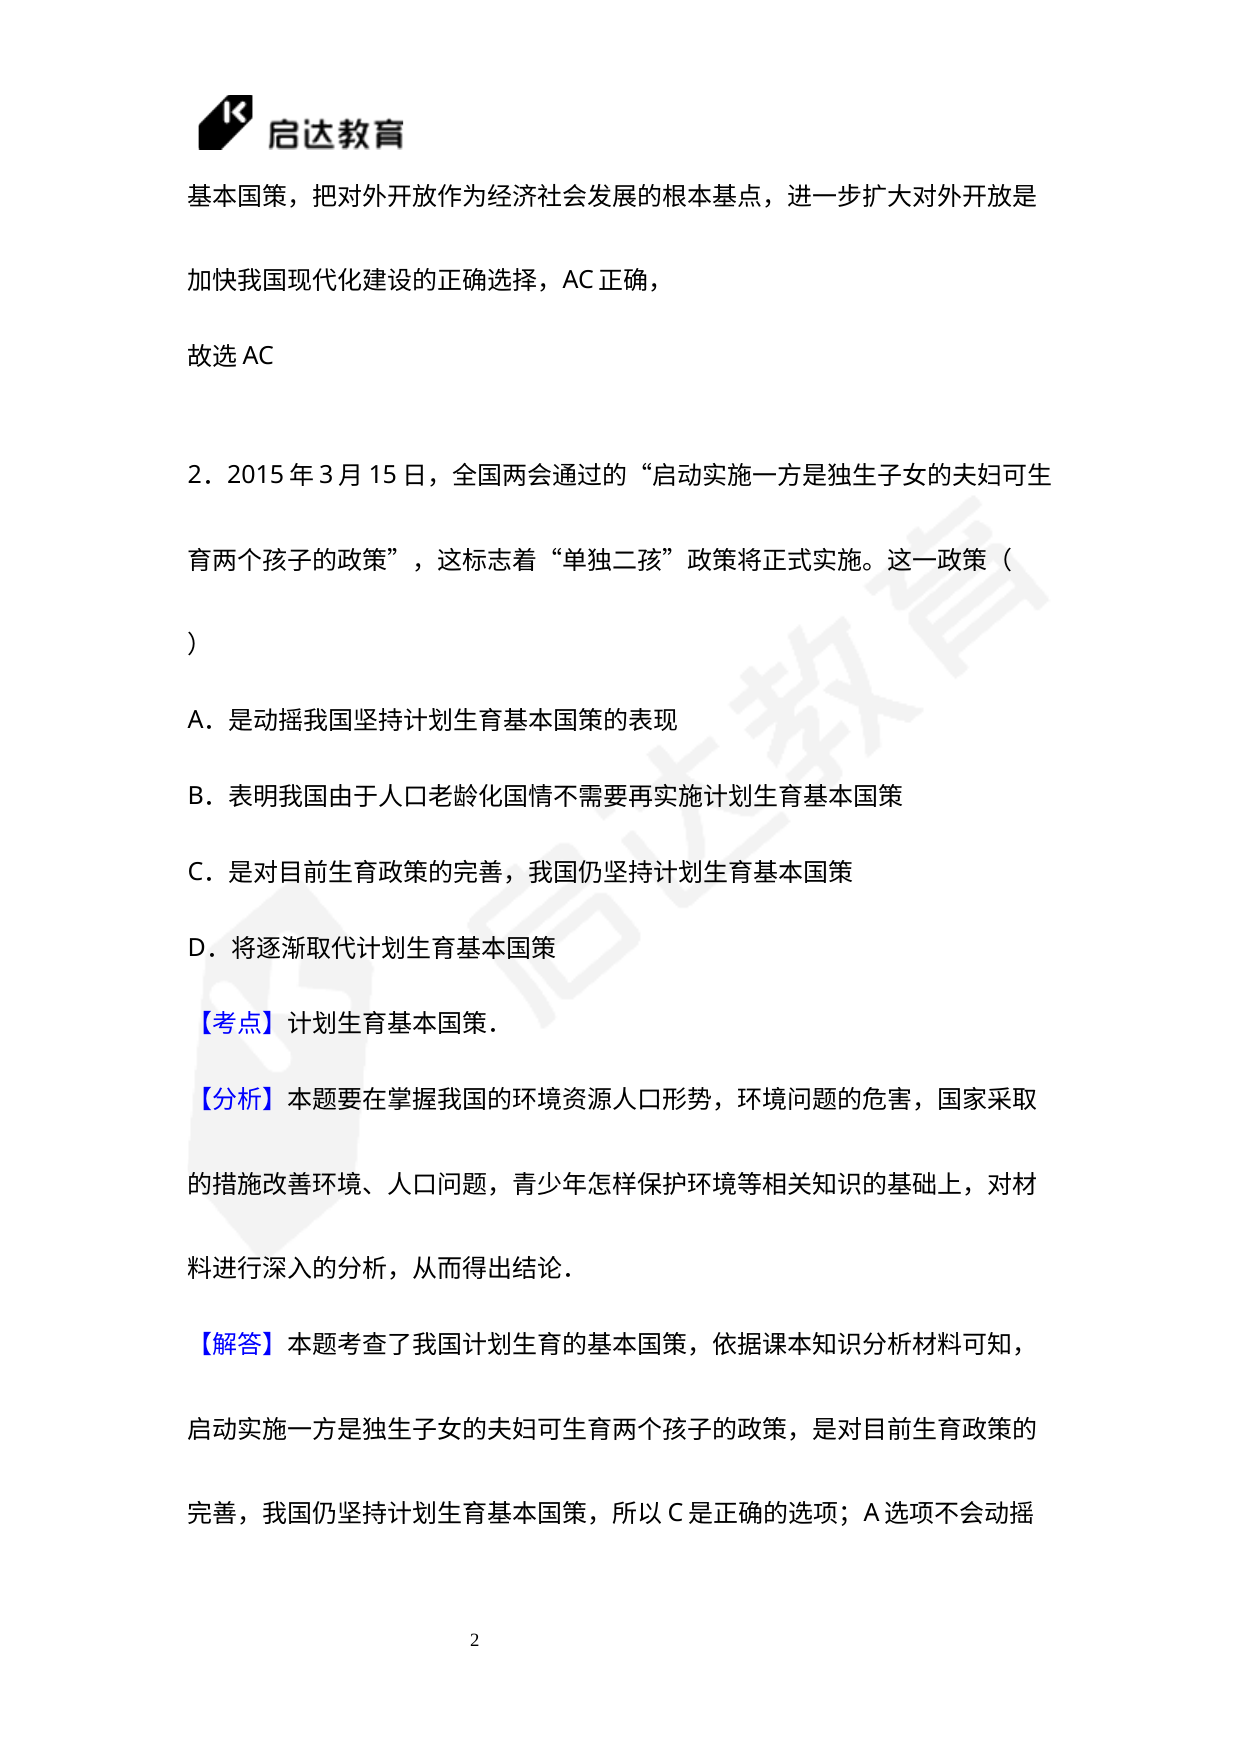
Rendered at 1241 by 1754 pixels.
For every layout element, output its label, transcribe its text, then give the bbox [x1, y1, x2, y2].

text B．表明我国由于人口老龄化国情不需要再实施计划生育基本国策 [187, 762, 1053, 827]
text 故选AC [187, 322, 1053, 387]
text D．将逐渐取代计划生育基本国策 [187, 914, 1053, 979]
text C．是对目前生育政策的完善，我国仍坚持计划生育基本国策 [187, 838, 1053, 903]
text 【分析】本题要在掌握我国的环境资源人口形势，环境问题的危害，国家采取的措施改善环境、人口问题，青少年怎样保护环境等相关知识的基础上，对材料进行深入的分析，从而得出结论． [187, 1065, 1053, 1299]
picture [198, 95, 404, 150]
text 2．2015年3月15日，全国两会通过的“启动实施一方是独生子女的夫妇可生育两个孩子的政策”，这标志着“单独二孩”政策将正式实施。这一政策（ ） [187, 441, 1053, 675]
text 【考点】计划生育基本国策． [187, 989, 1053, 1054]
text A．是动摇我国坚持计划生育基本国策的表现 [187, 686, 1053, 751]
